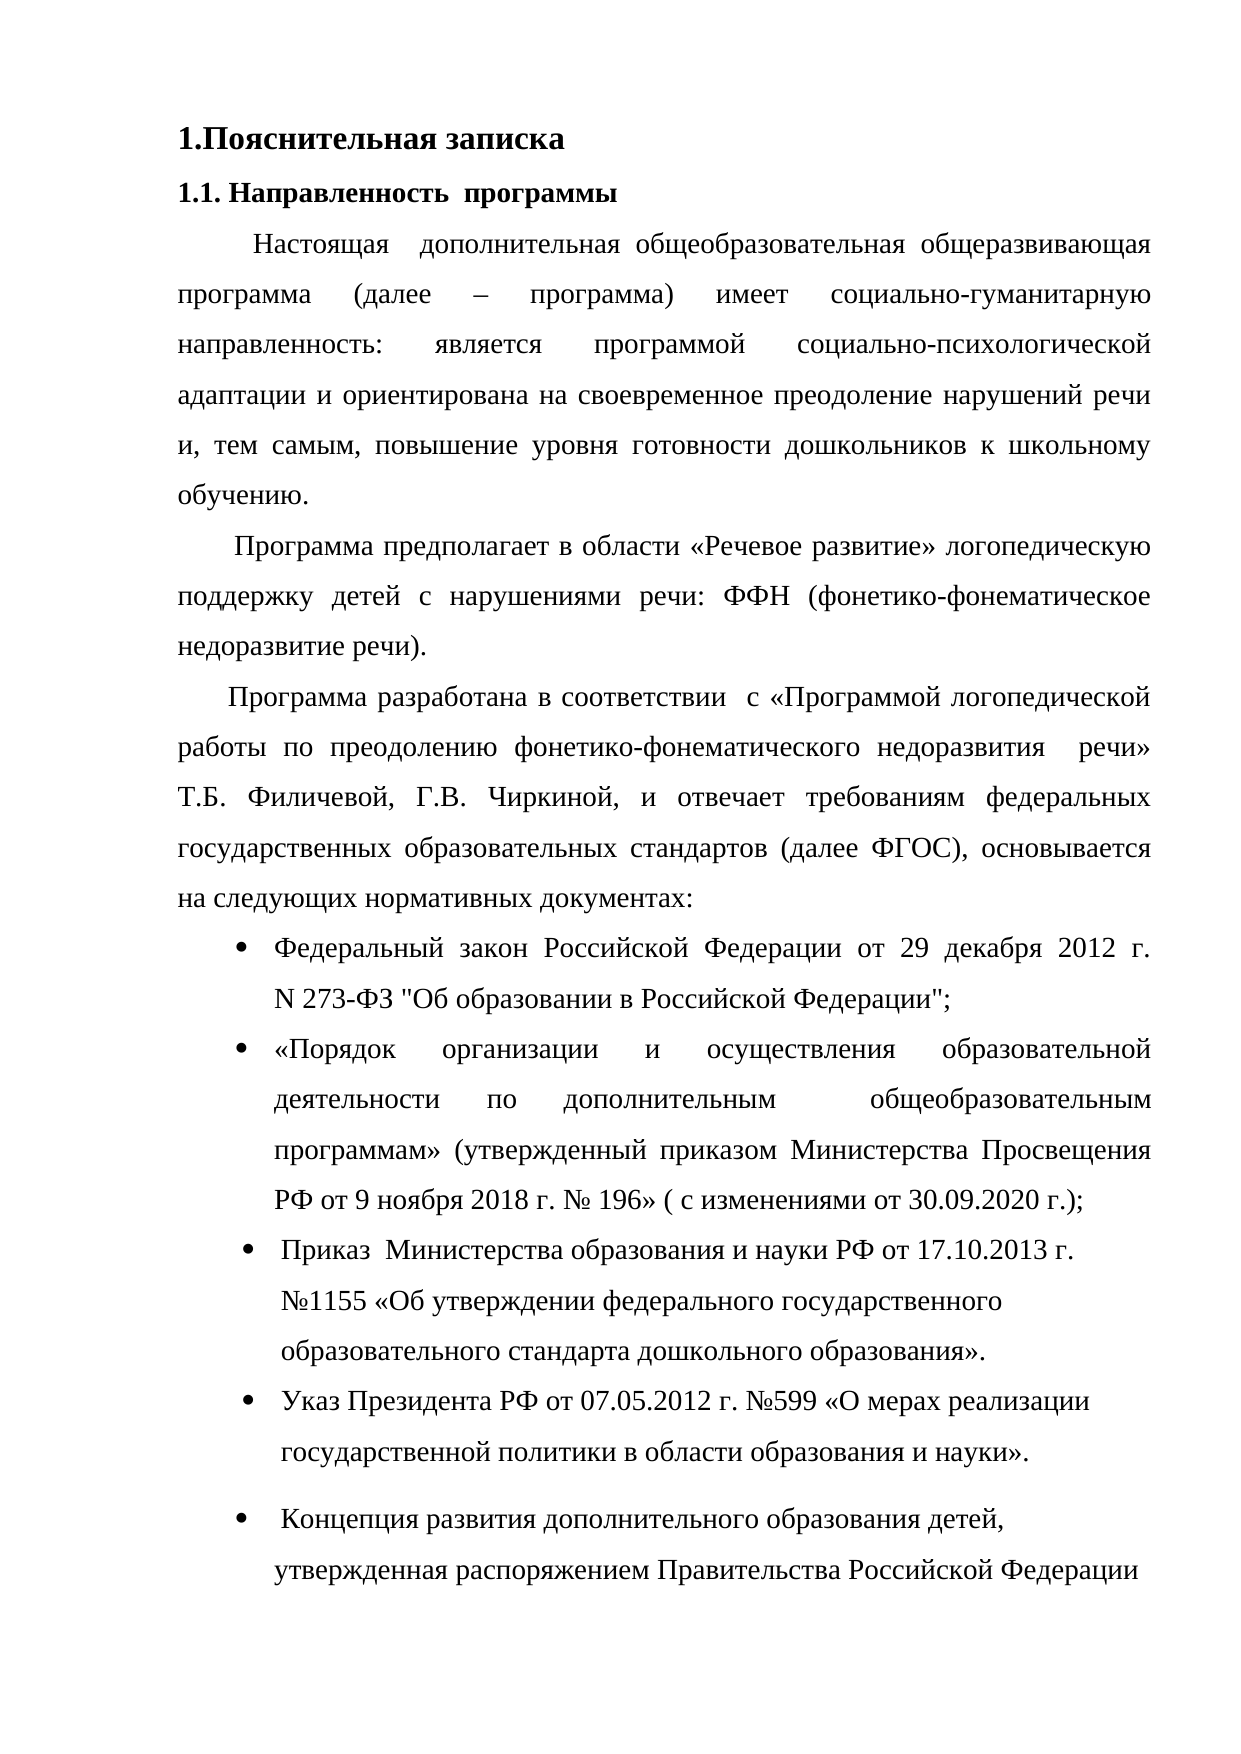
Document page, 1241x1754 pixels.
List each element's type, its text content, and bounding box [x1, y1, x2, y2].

text Программа разработана в соответствии с «Программой логопедической работы по преодолению фонетико-фонематического недоразвития речи» Т.Б. Филичевой, Г.В. Чиркиной, и отвечает требованиям федеральных государственных образовательных стандартов (далее ФГОС), основывается на следующих нормативных документах: [177, 679, 1152, 913]
list Федеральный закон Российской Федерации от 29 декабря 2012 г. N 273-ФЗ "Об образовании в Российской Федерации"; [236, 930, 1152, 1014]
text 1.1. Направленность программы [177, 176, 1152, 209]
text Настоящая дополнительная общеобразовательная общеразвивающая программа (далее – программа) имеет социально-гуманитарную направленность: является программой социально-психологической адаптации и ориентирована на своевременное преодоление нарушений речи и, тем самым, повышение уровня готовности дошкольников к школьному обучению. [177, 226, 1152, 511]
list Указ Президента РФ от 07.05.2012 г. №599 «О мерах реализации государственной политики в области образования и науки». [243, 1383, 1152, 1467]
list Приказ Министерства образования и науки РФ от 17.10.2013 г. №1155 «Об утверждении федерального государственного образовательного стандарта дошкольного образования». [243, 1232, 1152, 1367]
list «Порядок организации и осуществления образовательной деятельности по дополнительным общеобразовательным программам» (утвержденный приказом Министерства Просвещения РФ от 9 ноября 2018 г. № 196» ( с изменениями от 30.09.2020 г.); [236, 1031, 1152, 1216]
text 1.Пояснительная записка [177, 118, 1152, 156]
list Концепция развития дополнительного образования детей, утвержденная распоряжением Правительства Российской Федерации [236, 1500, 1152, 1586]
text Программа предполагает в области «Речевое развитие» логопедическую поддержку детей с нарушениями речи: ФФН (фонетико-фонематическое недоразвитие речи). [177, 528, 1152, 662]
